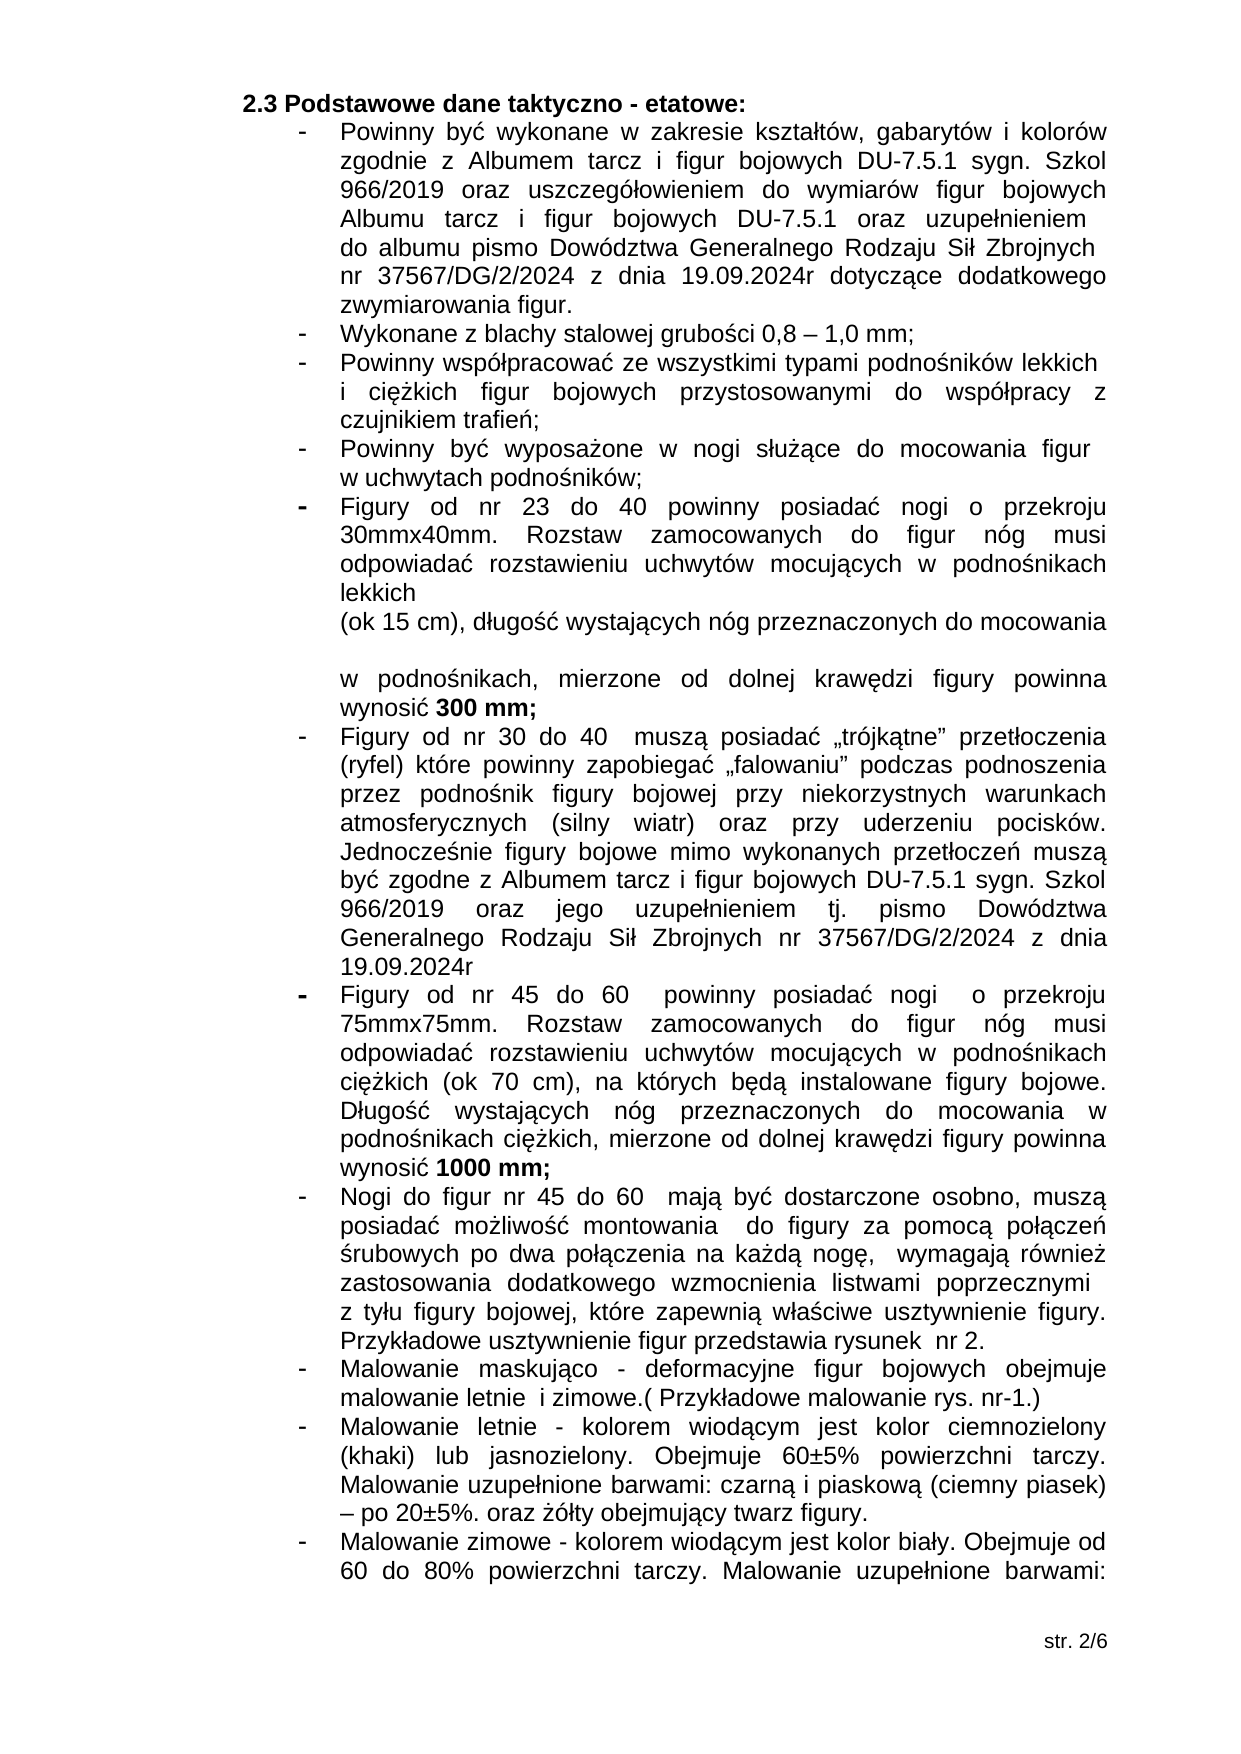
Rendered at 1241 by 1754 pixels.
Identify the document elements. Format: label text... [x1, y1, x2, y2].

list Wykonane z blachy stalowej grubości 0,8 – 1,0 mm; [302, 319, 1107, 348]
text 2.3 Podstawowe dane taktyczno - etatowe: [242, 89, 1107, 117]
list Malowanie letnie - kolorem wiodącym jest kolor ciemnozielony (khaki) lub jasnozielony. Obejmuje 60±5% powierzchni tarczy. Malowanie uzupełnione barwami: czarną i piaskową (ciemny piasek) – po 20±5%. oraz żółty obejmujący twarz figury. [302, 1412, 1107, 1527]
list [302, 1527, 1107, 1585]
list Figury od nr 30 do 40 muszą posiadać „trójkątne” przetłoczenia (ryfel) które powinny zapobiegać „falowaniu” podczas podnoszenia przez podnośnik figury bojowej przy niekorzystnych warunkach atmosferycznych (silny wiatr) oraz przy uderzeniu pocisków. Jednocześnie figury bojowe mimo wykonanych przetłoczeń muszą być zgodne z Albumem tarcz i figur bojowych DU-7.5.1 sygn. Szkol 966/2019 oraz jego uzupełnieniem tj. pismo Dowództwa Generalnego Rodzaju Sił Zbrojnych nr 37567/DG/2/2024 z dnia 19.09.2024r [302, 722, 1107, 981]
list Figury od nr 45 do 60 powinny posiadać nogi o przekroju 75mmx75mm. Rozstaw zamocowanych do figur nóg musi odpowiadać rozstawieniu uchwytów mocujących w podnośnikach ciężkich (ok 70 cm), na których będą instalowane figury bojowe. Długość wystających nóg przeznaczonych do mocowania w podnośnikach ciężkich, mierzone od dolnej krawędzi figury powinna wynosić 1000 mm; [302, 981, 1107, 1182]
list Nogi do figur nr 45 do 60 mają być dostarczone osobno, muszą posiadać możliwość montowania do figury za pomocą połączeń śrubowych po dwa połączenia na każdą nogę, wymagają również zastosowania dodatkowego wzmocnienia listwami poprzecznymi z tyłu figury bojowej, które zapewnią właściwe usztywnienie figury. Przykładowe usztywnienie figur przedstawia rysunek nr 2. [302, 1182, 1107, 1354]
list Powinny być wykonane w zakresie kształtów, gabarytów i kolorów zgodnie z Albumem tarcz i figur bojowych DU-7.5.1 sygn. Szkol 966/2019 oraz uszczegółowieniem do wymiarów figur bojowych Albumu tarcz i figur bojowych DU-7.5.1 oraz uzupełnieniem do albumu pismo Dowództwa Generalnego Rodzaju Sił Zbrojnych nr 37567/DG/2/2024 z dnia 19.09.2024r dotyczące dodatkowego zwymiarowania figur. [302, 117, 1107, 319]
list Figury od nr 23 do 40 powinny posiadać nogi o przekroju 30mmx40mm. Rozstaw zamocowanych do figur nóg musi odpowiadać rozstawieniu uchwytów mocujących w podnośnikach lekkich (ok 15 cm), długość wystających nóg przeznaczonych do mocowania w podnośnikach, mierzone od dolnej krawędzi figury powinna wynosić 300 mm; [302, 492, 1107, 722]
list Powinny być wyposażone w nogi służące do mocowania figur w uchwytach podnośników; [302, 434, 1107, 492]
list Malowanie maskująco - deformacyjne figur bojowych obejmuje malowanie letnie i zimowe.( Przykładowe malowanie rys. nr-1.) [302, 1354, 1107, 1412]
list Powinny współpracować ze wszystkimi typami podnośników lekkich i ciężkich figur bojowych przystosowanymi do współpracy z czujnikiem trafień; [302, 348, 1107, 434]
